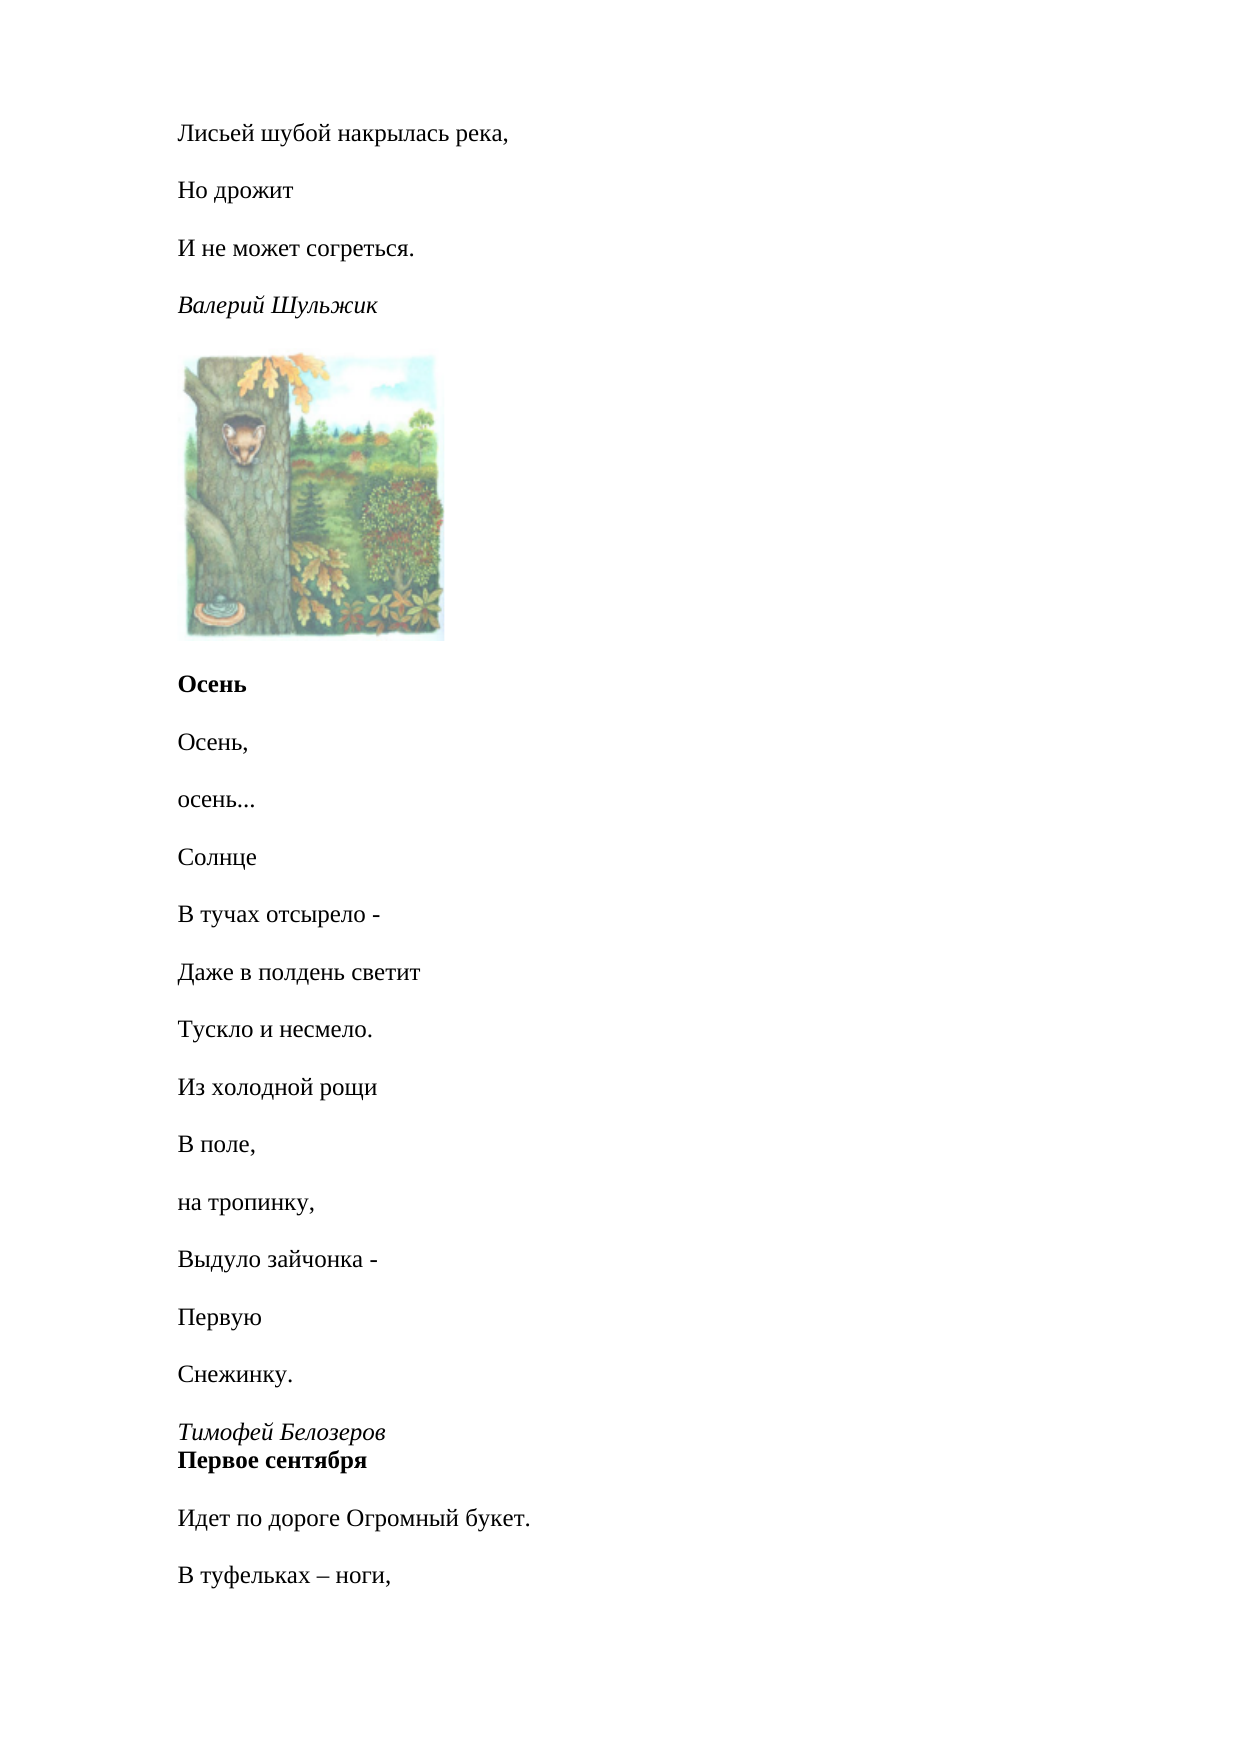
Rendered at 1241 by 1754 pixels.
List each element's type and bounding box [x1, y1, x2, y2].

text [177, 118, 1152, 1618]
picture [177, 348, 445, 641]
